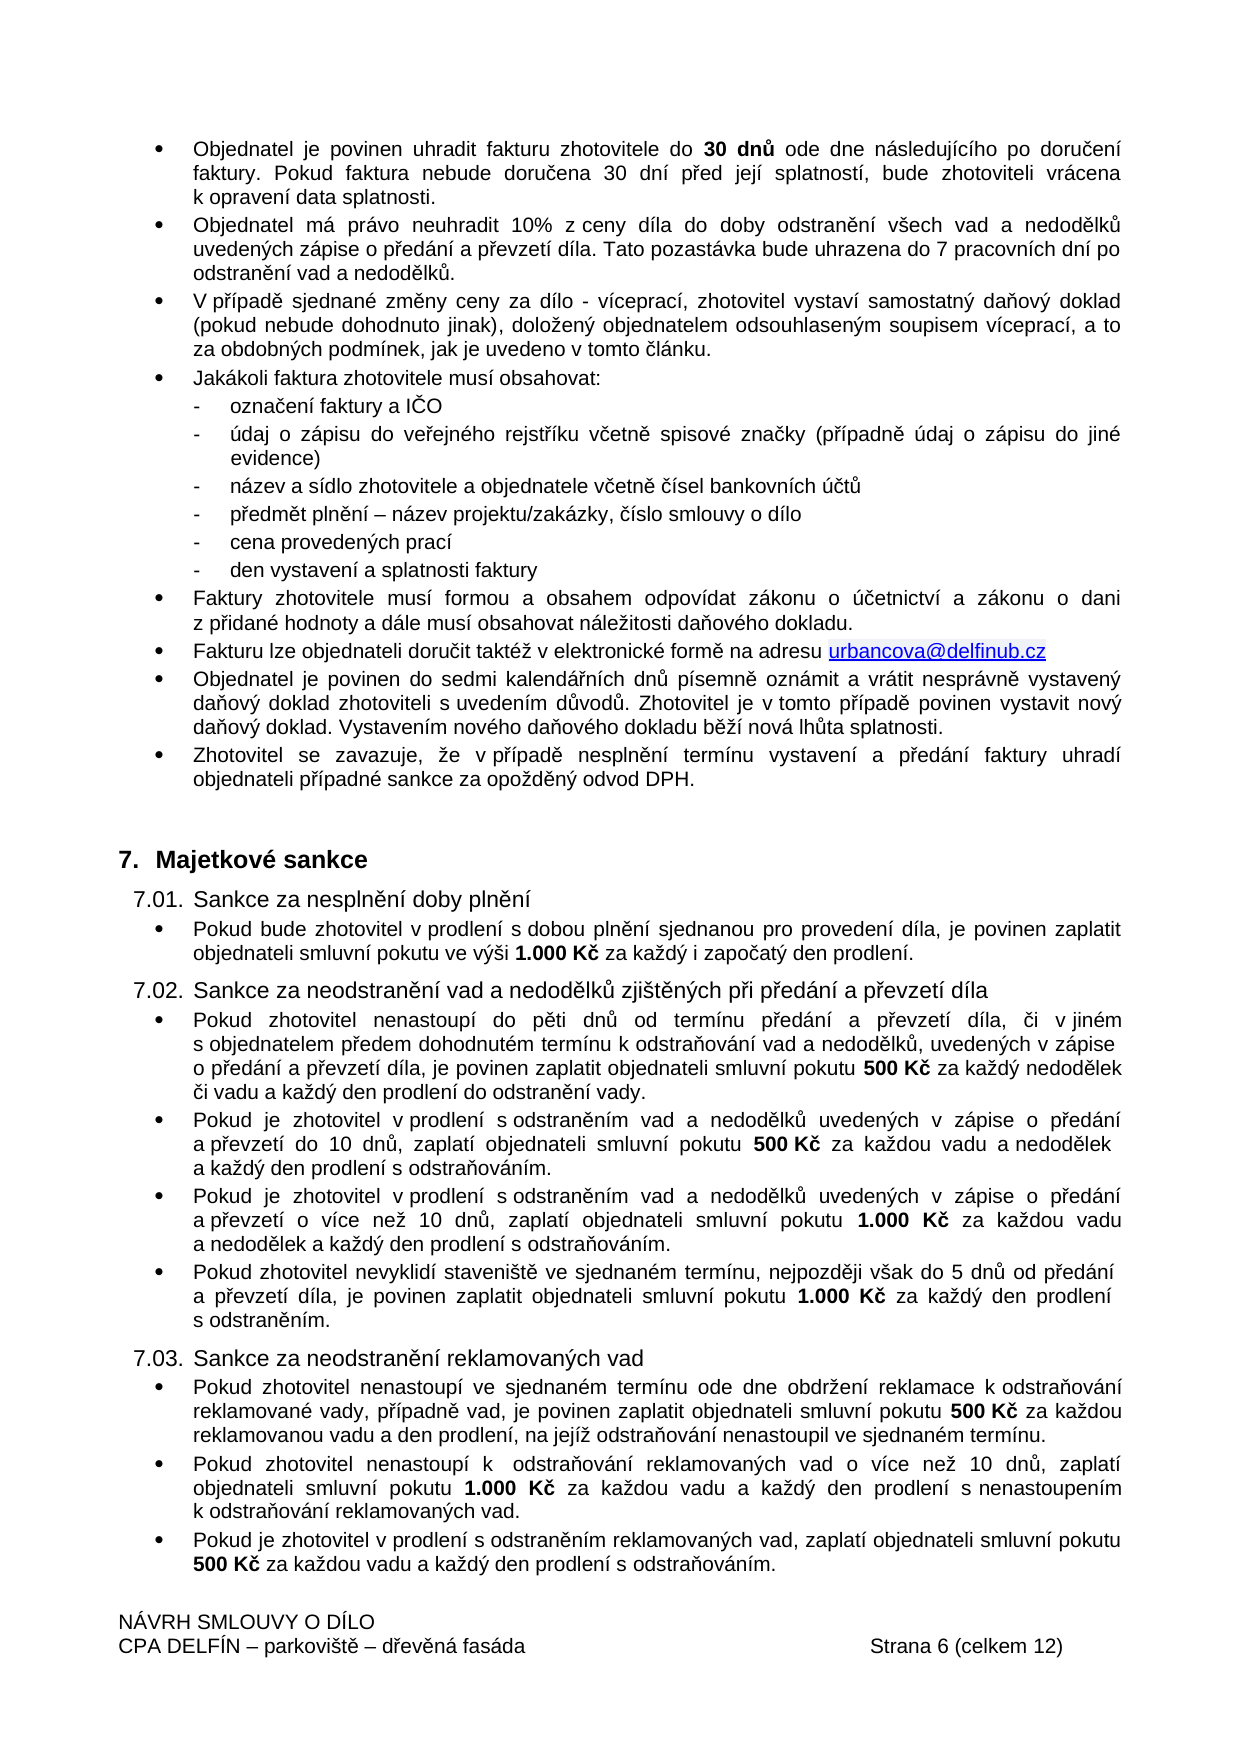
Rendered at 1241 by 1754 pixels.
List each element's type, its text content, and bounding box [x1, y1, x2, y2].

text - den vystavení a splatnosti faktury [193, 558, 1122, 582]
text Objednatel má právo neuhradit 10% z ceny díla do doby odstranění všech vad a nedodělků uvedených zápise o předání a převzetí díla. Tato pozastávka bude uhrazena do 7 pracovních dní po odstranění vad a nedodělků. [155, 213, 1122, 285]
text Zhotovitel se zavazuje, že v případě nesplnění termínu vystavení a předání faktury uhradí objednateli případné sankce za opožděný odvod DPH. [155, 743, 1122, 791]
subtitle Sankce za neodstranění reklamovaných vad [133, 1345, 1122, 1371]
subtitle Sankce za nesplnění doby plnění [133, 886, 1122, 913]
text - název a sídlo zhotovitele a objednatele včetně čísel bankovních účtů [193, 474, 1122, 498]
subtitle Majetkové sankce [118, 845, 1122, 874]
text - údaj o zápisu do veřejného rejstříku včetně spisové značky (případně údaj o zápisu do jiné evidence) [193, 422, 1122, 469]
text - označení faktury a IČO [193, 393, 1122, 417]
text Pokud zhotovitel nenastoupí k odstraňování reklamovaných vad o více než 10 dnů, zaplatí objednateli smluvní pokutu 1.000 Kč za každou vadu a každý den prodlení s nenastoupením k odstraňování reklamovaných vad. [155, 1451, 1122, 1523]
text - cena provedených prací [193, 530, 1122, 554]
text Pokud je zhotovitel v prodlení s odstraněním reklamovaných vad, zaplatí objednateli smluvní pokutu 500 Kč za každou vadu a každý den prodlení s odstraňováním. [155, 1527, 1122, 1576]
text - předmět plnění – název projektu/zakázky, číslo smlouvy o dílo [193, 502, 1122, 526]
text Pokud zhotovitel nenastoupí ve sjednaném termínu ode dne obdržení reklamace k odstraňování reklamované vady, případně vad, je povinen zaplatit objednateli smluvní pokutu 500 Kč za každou reklamovanou vadu a den prodlení, na jejíž odstraňování nenastoupil ve sjednaném termínu. [155, 1375, 1122, 1447]
text Pokud bude zhotovitel v prodlení s dobou plnění sjednanou pro provedení díla, je povinen zaplatit objednateli smluvní pokutu ve výši 1.000 Kč za každý i započatý den prodlení. [155, 917, 1122, 965]
text Fakturu lze objednateli doručit taktéž v elektronické formě na adresu urbancova@delfinub.cz [155, 638, 1122, 662]
text Pokud zhotovitel nenastoupí do pěti dnů od termínu předání a převzetí díla, či v jiném s objednatelem předem dohodnutém termínu k odstraňování vad a nedodělků, uvedených v zápise o předání a převzetí díla, je povinen zaplatit objednateli smluvní pokutu 500 Kč za každý nedodělek či vadu a každý den prodlení do odstranění vady. [155, 1008, 1122, 1104]
text Faktury zhotovitele musí formou a obsahem odpovídat zákonu o účetnictví a zákonu o dani z přidané hodnoty a dále musí obsahovat náležitosti daňového dokladu. [155, 586, 1122, 634]
subtitle Sankce za neodstranění vad a nedodělků zjištěných při předání a převzetí díla [133, 977, 1122, 1004]
text Objednatel je povinen uhradit fakturu zhotovitele do 30 dnů ode dne následujícího po doručení faktury. Pokud faktura nebude doručena 30 dní před její splatností, bude zhotoviteli vrácena k opravení data splatnosti. [155, 137, 1122, 209]
text Pokud je zhotovitel v prodlení s odstraněním vad a nedodělků uvedených v zápise o předání a převzetí o více než 10 dnů, zaplatí objednateli smluvní pokutu 1.000 Kč za každou vadu a nedodělek a každý den prodlení s odstraňováním. [155, 1184, 1122, 1256]
text Jakákoli faktura zhotovitele musí obsahovat: [155, 365, 1122, 389]
text Pokud zhotovitel nevyklidí staveniště ve sjednaném termínu, nejpozději však do 5 dnů od předání a převzetí díla, je povinen zaplatit objednateli smluvní pokutu 1.000 Kč za každý den prodlení s odstraněním. [155, 1260, 1122, 1332]
text Pokud je zhotovitel v prodlení s odstraněním vad a nedodělků uvedených v zápise o předání a převzetí do 10 dnů, zaplatí objednateli smluvní pokutu 500 Kč za každou vadu a nedodělek a každý den prodlení s odstraňováním. [155, 1108, 1122, 1180]
text V případě sjednané změny ceny za dílo - víceprací, zhotovitel vystaví samostatný daňový doklad (pokud nebude dohodnuto jinak), doložený objednatelem odsouhlaseným soupisem víceprací, a to za obdobných podmínek, jak je uvedeno v tomto článku. [155, 289, 1122, 361]
text Objednatel je povinen do sedmi kalendářních dnů písemně oznámit a vrátit nesprávně vystavený daňový doklad zhotoviteli s uvedením důvodů. Zhotovitel je v tomto případě povinen vystavit nový daňový doklad. Vystavením nového daňového dokladu běží nová lhůta splatnosti. [155, 667, 1122, 739]
